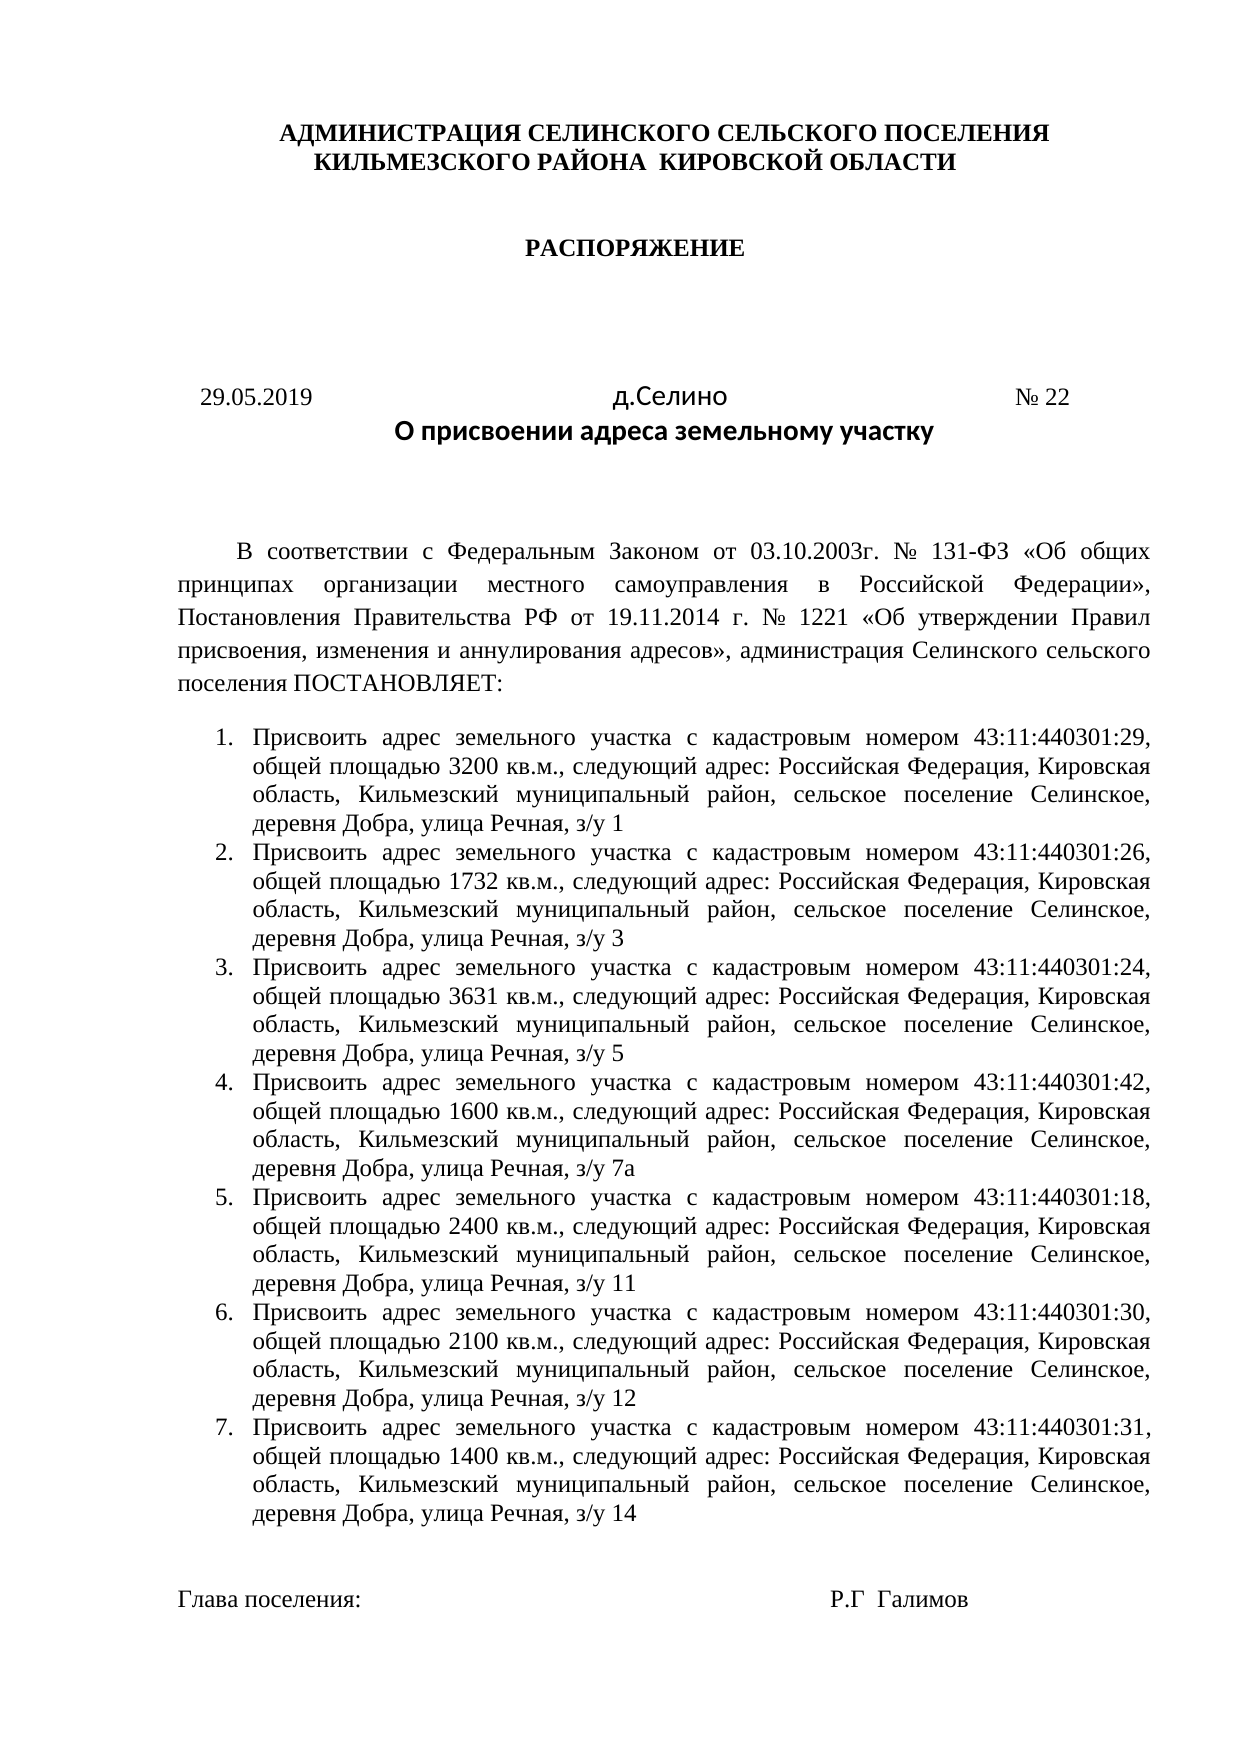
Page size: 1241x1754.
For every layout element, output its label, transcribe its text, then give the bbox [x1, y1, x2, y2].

text О присвоении адреса земельному участку [177, 412, 1152, 448]
list Присвоить адрес земельного участка с кадастровым номером 43:11:440301:31, общей площадью 1400 кв.м., следующий адрес: Российская Федерация, Кировская область, Кильмезский муниципальный район, сельское поселение Селинское, деревня Добра, улица Речная, з/у 14 [215, 1412, 1152, 1527]
text КИЛЬМЕЗСКОГО РАЙОНА КИРОВСКОЙ ОБЛАСТИ [118, 147, 1152, 176]
text Глава поселения: Р.Г Галимов [177, 1584, 1152, 1613]
list Присвоить адрес земельного участка с кадастровым номером 43:11:440301:26, общей площадью 1732 кв.м., следующий адрес: Российская Федерация, Кировская область, Кильмезский муниципальный район, сельское поселение Селинское, деревня Добра, улица Речная, з/у 3 [215, 837, 1152, 952]
list Присвоить адрес земельного участка с кадастровым номером 43:11:440301:29, общей площадью 3200 кв.м., следующий адрес: Российская Федерация, Кировская область, Кильмезский муниципальный район, сельское поселение Селинское, деревня Добра, улица Речная, з/у 1 [215, 722, 1152, 837]
text АДМИНИСТРАЦИЯ СЕЛИНСКОГО СЕЛЬСКОГО ПОСЕЛЕНИЯ [177, 118, 1152, 147]
text РАСПОРЯЖЕНИЕ [118, 233, 1152, 262]
text 29.05.2019 д.Селино № 22 [118, 377, 1152, 412]
list Присвоить адрес земельного участка с кадастровым номером 43:11:440301:30, общей площадью 2100 кв.м., следующий адрес: Российская Федерация, Кировская область, Кильмезский муниципальный район, сельское поселение Селинское, деревня Добра, улица Речная, з/у 12 [215, 1297, 1152, 1412]
list Присвоить адрес земельного участка с кадастровым номером 43:11:440301:42, общей площадью 1600 кв.м., следующий адрес: Российская Федерация, Кировская область, Кильмезский муниципальный район, сельское поселение Селинское, деревня Добра, улица Речная, з/у 7а [215, 1067, 1152, 1182]
text В соответствии с Федеральным Законом от 03.10.2003г. № 131-ФЗ «Об общих принципах организации местного самоуправления в Российской Федерации», Постановления Правительства РФ от 19.11.2014 г. № 1221 «Об утверждении Правил присвоения, изменения и аннулирования адресов», администрация Селинского сельского поселения ПОСТАНОВЛЯЕТ: [177, 536, 1152, 697]
list Присвоить адрес земельного участка с кадастровым номером 43:11:440301:24, общей площадью 3631 кв.м., следующий адрес: Российская Федерация, Кировская область, Кильмезский муниципальный район, сельское поселение Селинское, деревня Добра, улица Речная, з/у 5 [215, 952, 1152, 1067]
list Присвоить адрес земельного участка с кадастровым номером 43:11:440301:18, общей площадью 2400 кв.м., следующий адрес: Российская Федерация, Кировская область, Кильмезский муниципальный район, сельское поселение Селинское, деревня Добра, улица Речная, з/у 11 [215, 1182, 1152, 1297]
